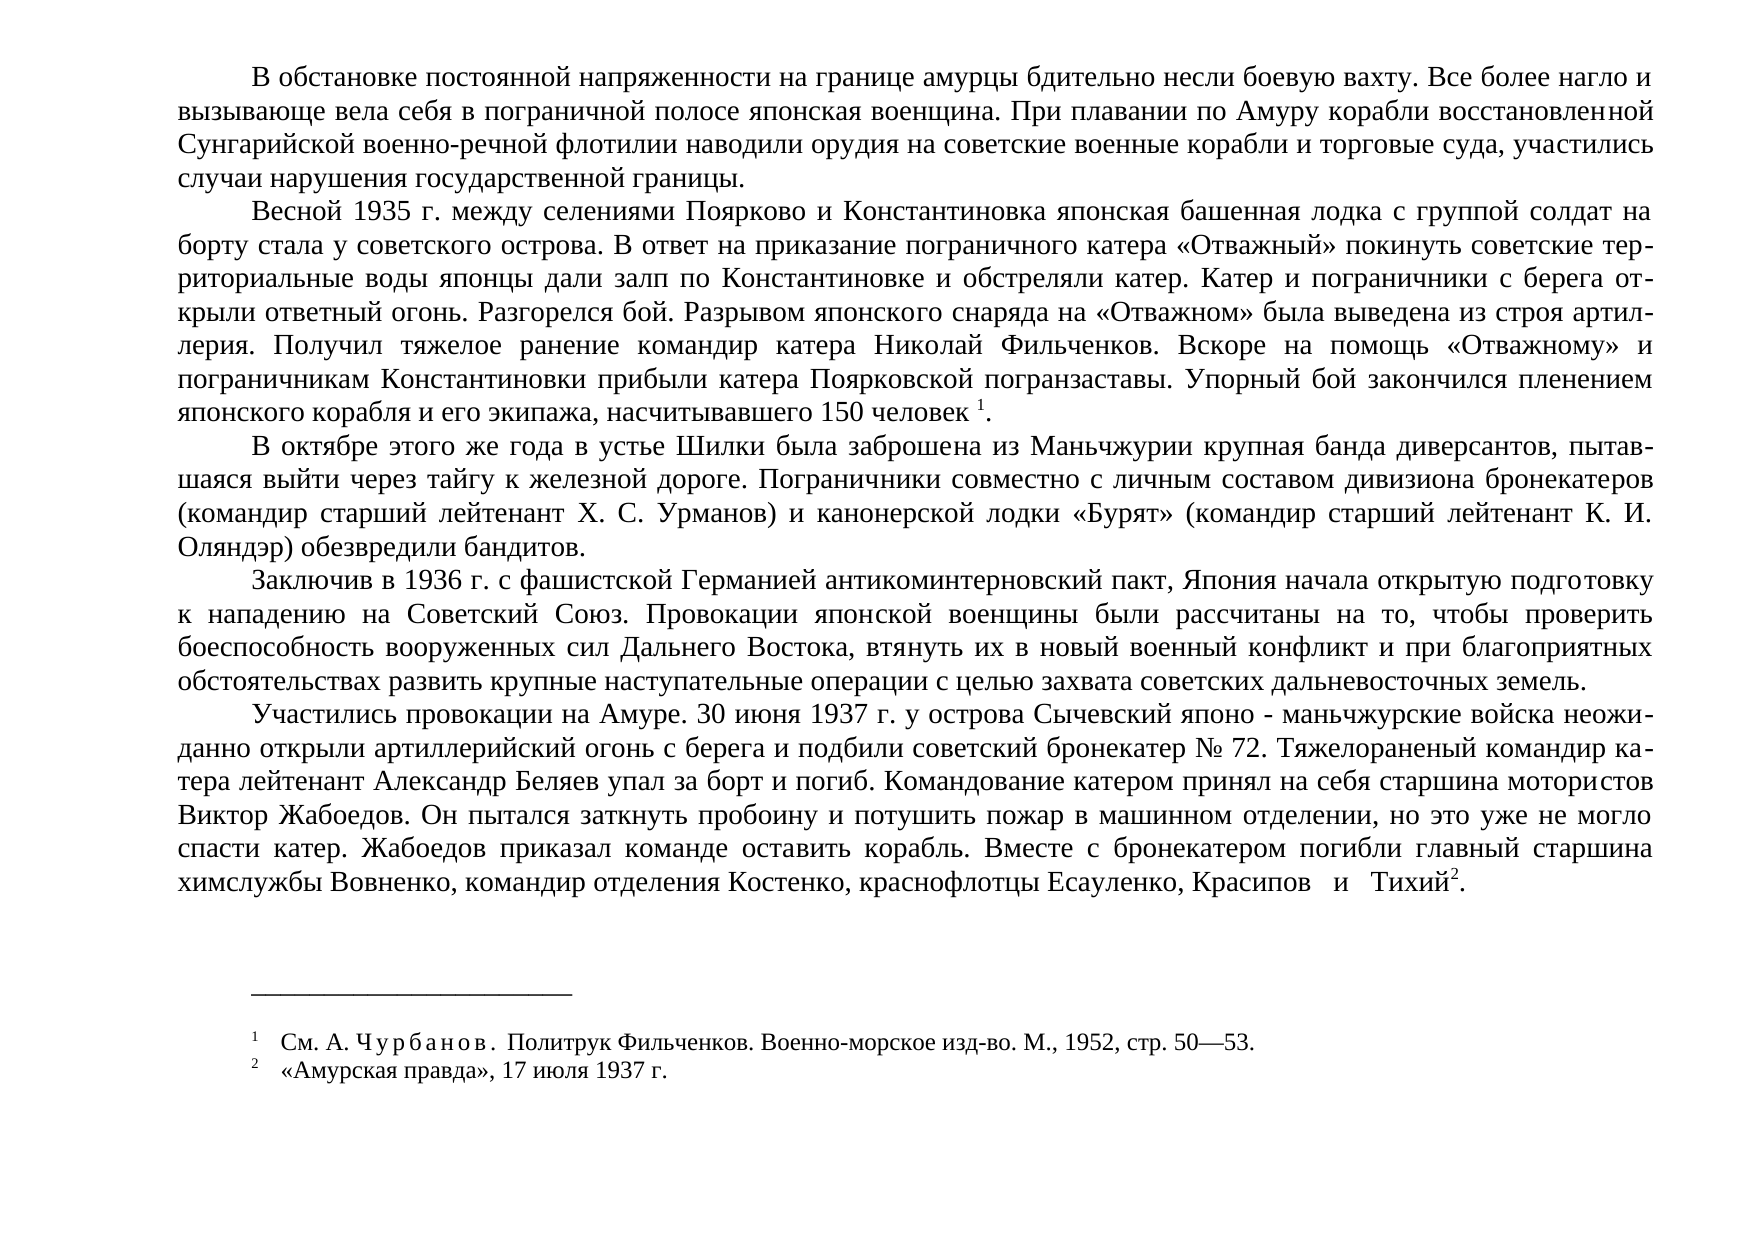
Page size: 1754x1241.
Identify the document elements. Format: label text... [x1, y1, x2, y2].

text 2 «Амурская правда», 17 июля 1937 г. [177, 1055, 1698, 1083]
text Участились провокации на Амуре. 30 июня 1937 г. у острова Сычевский японо - маньчжурские войска неожиданно открыли артиллерийский огонь с берега и подбили советский бронекатер № 72. Тяжелораненый командир катера лейтенант Александр Беляев упал за борт и погиб. Командование катером принял на себя старшина мотористов Виктор Жабоедов. Он пытался заткнуть пробоину и потушить пожар в машинном отделении, но это уже не могло спасти катер. Жабоедов приказал команде оставить корабль. Вместе с бронекатером погибли главный старшина химслужбы Вовненко, командир отделения Костенко, краснофлотцы Есауленко, Красипов и Тихий2. [177, 696, 1654, 898]
text Заключив в 1936 г. с фашистской Германией антикоминтерновский пакт, Япония начала открытую подготовку к нападению на Советский Союз. Провокации японской военщины были рассчитаны на то, чтобы проверить боеспособность вооруженных сил Дальнего Востока, втянуть их в новый военный конфликт и при благоприятных обстоятельствах развить крупные наступательные операции с целью захвата советских дальневосточных земель. [177, 562, 1654, 696]
text Весной 1935 г. между селениями Поярково и Константиновка японская башенная лодка с группой солдат на борту стала у советского острова. В ответ на приказание пограничного катера «Отважный» покинуть советские территориальные воды японцы дали залп по Константиновке и обстреляли катер. Катер и пограничники с берега открыли ответный огонь. Разгорелся бой. Разрывом японского снаряда на «Отважном» была выведена из строя артиллерия. Получил тяжелое ранение командир катера Николай Фильченков. Вскоре на помощь «Отважному» и пограничникам Константиновки прибыли катера Поярковской погранзаставы. Упорный бой закончился пленением японского корабля и его экипажа, насчитывавшего 150 человек 1. [177, 193, 1654, 428]
text 1 См. А. Чурбанов. Политрук Фильченков. Военно-морское изд-во. М., 1952, стр. 50—53. [177, 1035, 1698, 1055]
text В обстановке постоянной напряженности на границе амурцы бдительно несли боевую вахту. Все более нагло и вызывающе вела себя в пограничной полосе японская военщина. При плавании по Амуру корабли восстановленной Сунгарийской военно-речной флотилии наводили орудия на советские военные корабли и торговые суда, участились случаи нарушения государственной границы. [177, 59, 1654, 193]
text ______________________ [177, 965, 1654, 998]
text В октябре этого же года в устье Шилки была заброшена из Маньчжурии крупная банда диверсантов, пытавшаяся выйти через тайгу к железной дороге. Пограничники совместно с личным составом дивизиона бронекатеров (командир старший лейтенант X. С. Урманов) и канонерской лодки «Бурят» (командир старший лейтенант К. И. Оляндэр) обезвредили бандитов. [177, 428, 1654, 562]
